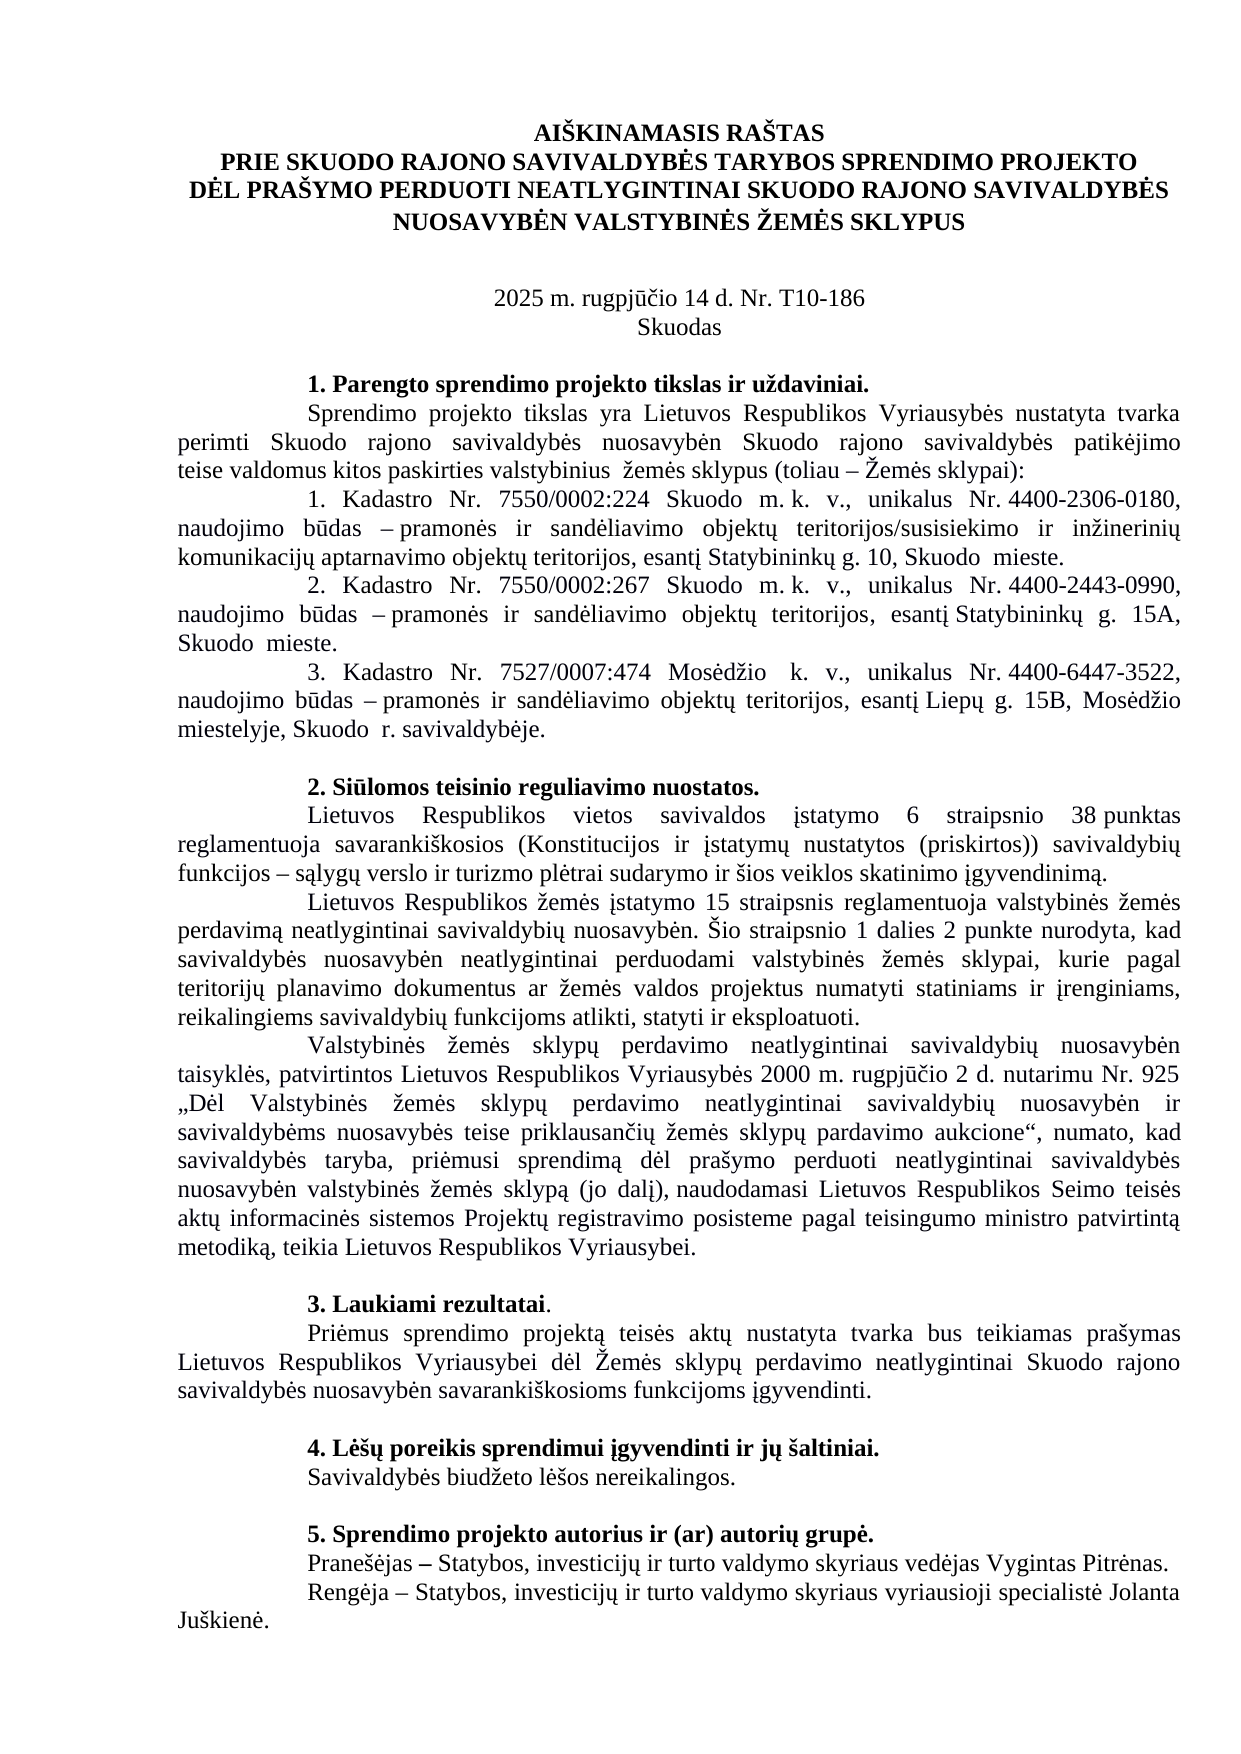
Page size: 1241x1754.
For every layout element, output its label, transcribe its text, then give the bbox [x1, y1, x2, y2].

text AIŠKINAMASIS RAŠTAS [177, 118, 1181, 147]
text Pranešėjas – Statybos, investicijų ir turto valdymo skyriaus vedėjas Vygintas Pitrėnas. [177, 1548, 1181, 1577]
text 2025 m. rugpjūčio 14 d. Nr. T10-186 [177, 283, 1181, 312]
text 5. Sprendimo projekto autorius ir (ar) autorių grupė. [177, 1519, 1181, 1548]
text Skuodas [177, 312, 1181, 341]
text 4. Lėšų poreikis sprendimui įgyvendinti ir jų šaltiniai. [177, 1433, 1181, 1462]
text Priėmus sprendimo projektą teisės aktų nustatyta tvarka bus teikiamas prašymas Lietuvos Respublikos Vyriausybei dėl Žemės sklypų perdavimo neatlygintinai Skuodo rajono savivaldybės nuosavybėn savarankiškosioms funkcijoms įgyvendinti. [177, 1318, 1181, 1404]
text 3. Laukiami rezultatai. [177, 1289, 1181, 1318]
text Valstybinės žemės sklypų perdavimo neatlygintinai savivaldybių nuosavybėn taisyklės, patvirtintos Lietuvos Respublikos Vyriausybės 2000 m. rugpjūčio 2 d. nutarimu Nr. 925 „Dėl Valstybinės žemės sklypų perdavimo neatlygintinai savivaldybių nuosavybėn ir savivaldybėms nuosavybės teise priklausančių žemės sklypų pardavimo aukcione“, numato, kad savivaldybės taryba, priėmusi sprendimą dėl prašymo perduoti neatlygintinai savivaldybės nuosavybėn valstybinės žemės sklypą (jo dalį), naudodamasi Lietuvos Respublikos Seimo teisės aktų informacinės sistemos Projektų registravimo posisteme pagal teisingumo ministro patvirtintą metodiką, teikia Lietuvos Respublikos Vyriausybei. [177, 1031, 1181, 1261]
text 2. Siūlomos teisinio reguliavimo nuostatos. [177, 772, 1181, 801]
text Lietuvos Respublikos žemės įstatymo 15 straipsnis reglamentuoja valstybinės žemės perdavimą neatlygintinai savivaldybių nuosavybėn. Šio straipsnio 1 dalies 2 punkte nurodyta, kad savivaldybės nuosavybėn neatlygintinai perduodami valstybinės žemės sklypai, kurie pagal teritorijų planavimo dokumentus ar žemės valdos projektus numatyti statiniams ir įrenginiams, reikalingiems savivaldybių funkcijoms atlikti, statyti ir eksploatuoti. [177, 887, 1181, 1031]
text DĖL PRAŠYMO PERDUOTI NEATLYGINTINAI SKUODO RAJONO SAVIVALDYBĖS NUOSAVYBĖN VALSTYBINĖS ŽEMĖS SKLYPUS [177, 176, 1181, 235]
text Savivaldybės biudžeto lėšos nereikalingos. [177, 1462, 1181, 1491]
text 1. Parengto sprendimo projekto tikslas ir uždaviniai. [177, 369, 1181, 398]
text Rengėja – Statybos, investicijų ir turto valdymo skyriaus vyriausioji specialistė Jolanta Juškienė. [177, 1577, 1181, 1634]
text Sprendimo projekto tikslas yra Lietuvos Respublikos Vyriausybės nustatyta tvarka perimti Skuodo rajono savivaldybės nuosavybėn Skuodo rajono savivaldybės patikėjimo teise valdomus kitos paskirties valstybinius žemės sklypus (toliau – Žemės sklypai): [177, 398, 1181, 484]
text 2. Kadastro Nr. 7550/0002:267 Skuodo m. k. v., unikalus Nr. 4400-2443-0990, naudojimo būdas – pramonės ir sandėliavimo objektų teritorijos, esantį Statybininkų g. 15A, Skuodo mieste. [177, 571, 1181, 657]
text Lietuvos Respublikos vietos savivaldos įstatymo 6 straipsnio 38 punktas reglamentuoja savarankiškosios (Konstitucijos ir įstatymų nustatytos (priskirtos)) savivaldybių funkcijos – sąlygų verslo ir turizmo plėtrai sudarymo ir šios veiklos skatinimo įgyvendinimą. [177, 801, 1181, 887]
text 3. Kadastro Nr. 7527/0007:474 Mosėdžio k. v., unikalus Nr. 4400-6447-3522, naudojimo būdas – pramonės ir sandėliavimo objektų teritorijos, esantį Liepų g. 15B, Mosėdžio miestelyje, Skuodo r. savivaldybėje. [177, 657, 1181, 743]
text PRIE SKUODO RAJONO SAVIVALDYBĖS TARYBOS SPRENDIMO PROJEKTO [177, 147, 1181, 176]
text 1. Kadastro Nr. 7550/0002:224 Skuodo m. k. v., unikalus Nr. 4400-2306-0180, naudojimo būdas – pramonės ir sandėliavimo objektų teritorijos/susisiekimo ir inžinerinių komunikacijų aptarnavimo objektų teritorijos, esantį Statybininkų g. 10, Skuodo mieste. [177, 484, 1181, 571]
